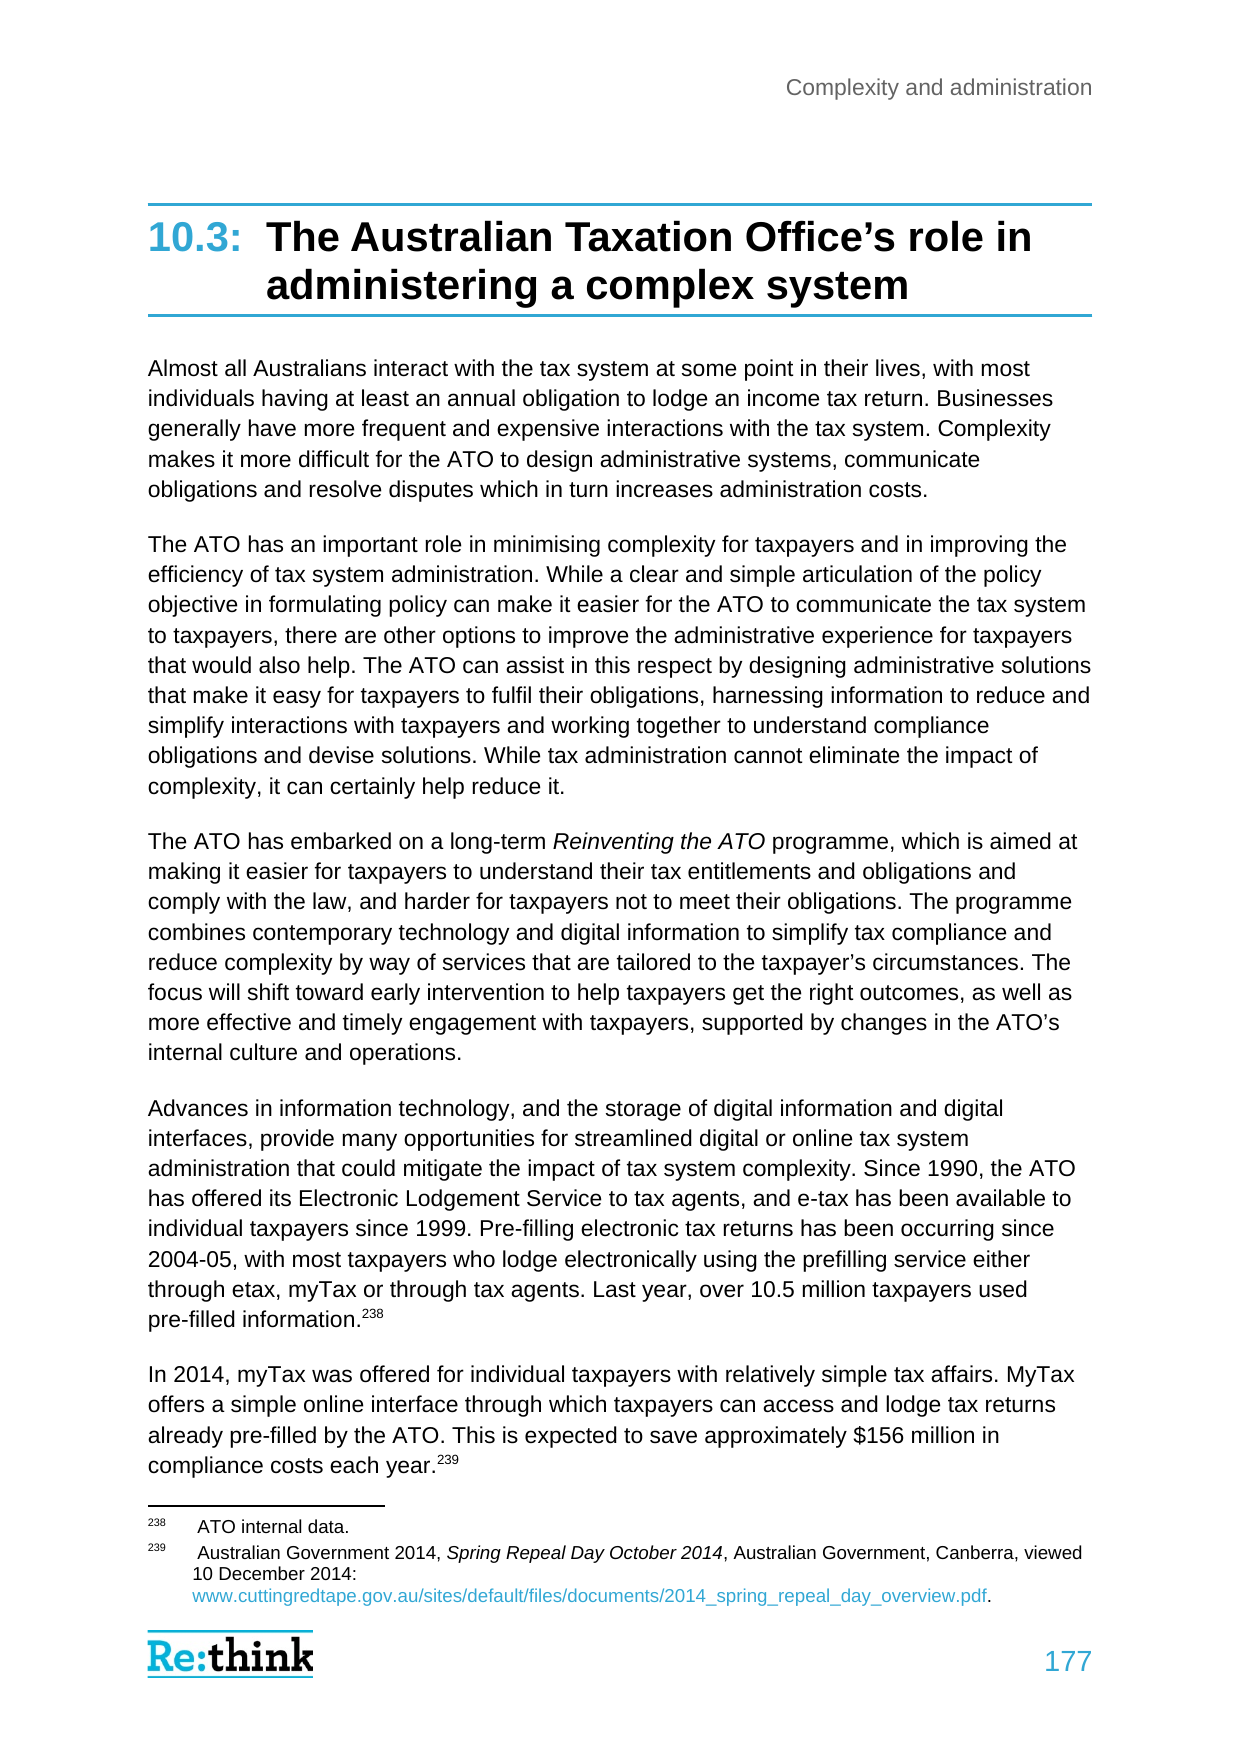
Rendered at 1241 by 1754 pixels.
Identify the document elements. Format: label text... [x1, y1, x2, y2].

subtitle The Australian Taxation Office’s role in administering a complex system [148, 206, 1092, 314]
text Almost all Australians interact with the tax system at some point in their lives, with most individuals having at least an annual obligation to lodge an income tax return. Businesses generally have more frequent and expensive interactions with the tax system. Complexity makes it more difficult for the ATO to design administrative systems, communicate obligations and resolve disputes which in turn increases administration costs. [148, 355, 1092, 502]
picture [147, 1630, 313, 1676]
picture [154, 1645, 165, 1655]
text The ATO has embarked on a long-term Reinventing the ATO programme, which is aimed at making it easier for taxpayers to understand their tax entitlements and obligations and comply with the law, and harder for taxpayers not to meet their obligations. The programme combines contemporary technology and digital information to simplify tax compliance and reduce complexity by way of services that are tailored to the taxpayer’s circumstances. The focus will shift toward early intervention to help taxpayers get the right outcomes, as well as more effective and timely engagement with taxpayers, supported by changes in the ATO’s internal culture and operations. [148, 828, 1092, 1066]
text Advances in information technology, and the storage of digital information and digital interfaces, provide many opportunities for streamlined digital or online tax system administration that could mitigate the impact of tax system complexity. Since 1990, the ATO has offered its Electronic Lodgement Service to tax agents, and e-tax has been available to individual taxpayers since 1999. Pre-filling electronic tax returns has been occurring since 2004-05, with most taxpayers who lodge electronically using the prefilling service either through etax, myTax or through tax agents. Last year, over 10.5 million taxpayers used pre-filled information. [148, 1094, 1092, 1332]
text In 2014, myTax was offered for individual taxpayers with relatively simple tax affairs. MyTax offers a simple online interface through which taxpayers can access and lodge tax returns already pre-filled by the ATO. This is expected to save approximately $156 million in compliance costs each year. [148, 1361, 1092, 1478]
text The ATO has an important role in minimising complexity for taxpayers and in improving the efficiency of tax system administration. While a clear and simple articulation of the policy objective in formulating policy can make it easier for the ATO to communicate the tax system to taxpayers, there are other options to improve the administrative experience for taxpayers that would also help. The ATO can assist in this respect by designing administrative solutions that make it easy for taxpayers to fulfil their obligations, harnessing information to reduce and simplify interactions with taxpayers and working together to understand compliance obligations and devise solutions. While tax administration cannot eliminate the impact of complexity, it can certainly help reduce it. [148, 531, 1092, 799]
